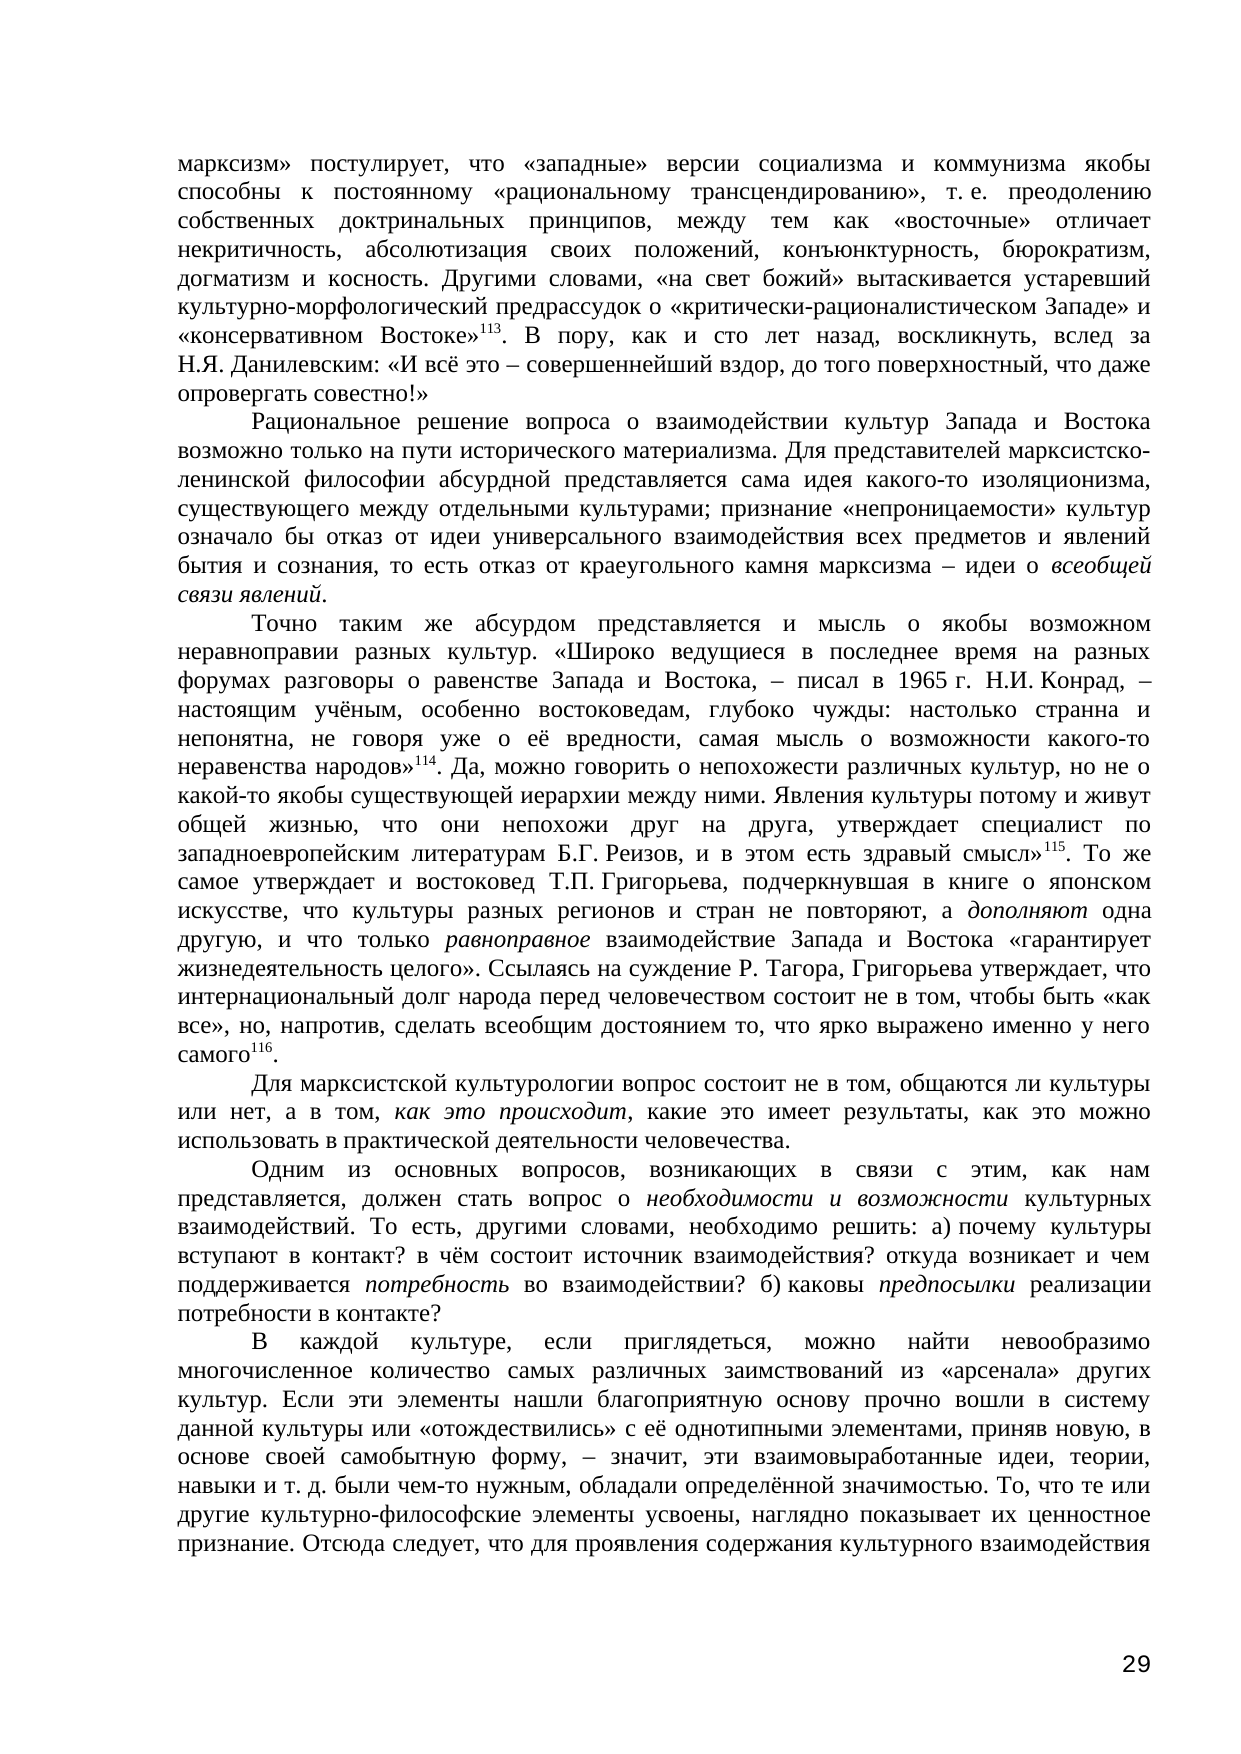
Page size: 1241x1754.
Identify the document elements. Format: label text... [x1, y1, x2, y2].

text Одним из основных вопросов, возникающих в связи с этим, как нам представляется, должен стать вопрос о необходимости и возможности культурных взаимодействий. То есть, другими словами, необходимо решить: а) почему культуры вступают в контакт? в чём состоит источник взаимодействия? откуда возникает и чем поддерживается потребность во взаимодействии? б) каковы предпосылки реализации потребности в контакте? [177, 1154, 1152, 1326]
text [177, 1326, 1152, 1556]
text Рациональное решение вопроса о взаимодействии культур Запада и Востока возможно только на пути исторического материализма. Для представителей марксистско-ленинской философии абсурдной представляется сама идея какого-то изоляционизма, существующего между отдельными культурами; признание «непроницаемости» культур означало бы отказ от идеи универсального взаимодействия всех предметов и явлений бытия и сознания, то есть отказ от краеугольного камня марксизма – идеи о всеобщей связи явлений. [177, 406, 1152, 608]
text Для марксистской культурологии вопрос состоит не в том, общаются ли культуры или нет, а в том, как это происходит, какие это имеет результаты, как это можно использовать в практической деятельности человечества. [177, 1068, 1152, 1154]
text Точно таким же абсурдом представляется и мысль о якобы возможном неравноправии разных культур. «Широко ведущиеся в последнее время на разных форумах разговоры о равенстве Запада и Востока, – писал в 1965 г. Н.И. Конрад, – настоящим учёным, особенно востоковедам, глубоко чужды: настолько странна и непонятна, не говоря уже о её вредности, самая мысль о возможности какого-то неравенства народов». Да, можно говорить о непохожести различных культур, но не о какой-то якобы существующей иерархии между ними. Явления культуры потому и живут общей жизнью, что они непохожи друг на друга, утверждает специалист по западноевропейским литературам Б.Г. Реизов, и в этом есть здравый смысл». То же самое утверждает и востоковед Т.П. Григорьева, подчеркнувшая в книге о японском искусстве, что культуры разных регионов и стран не повторяют, а дополняют одна другую, и что только равноправное взаимодействие Запада и Востока «гарантирует жизнедеятельность целого». Ссылаясь на суждение Р. Тагора, Григорьева утверждает, что интернациональный долг народа перед человечеством состоит не в том, чтобы быть «как все», но, напротив, сделать всеобщим достоянием то, что ярко выражено именно у него самого. [177, 608, 1152, 1068]
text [177, 148, 1152, 406]
